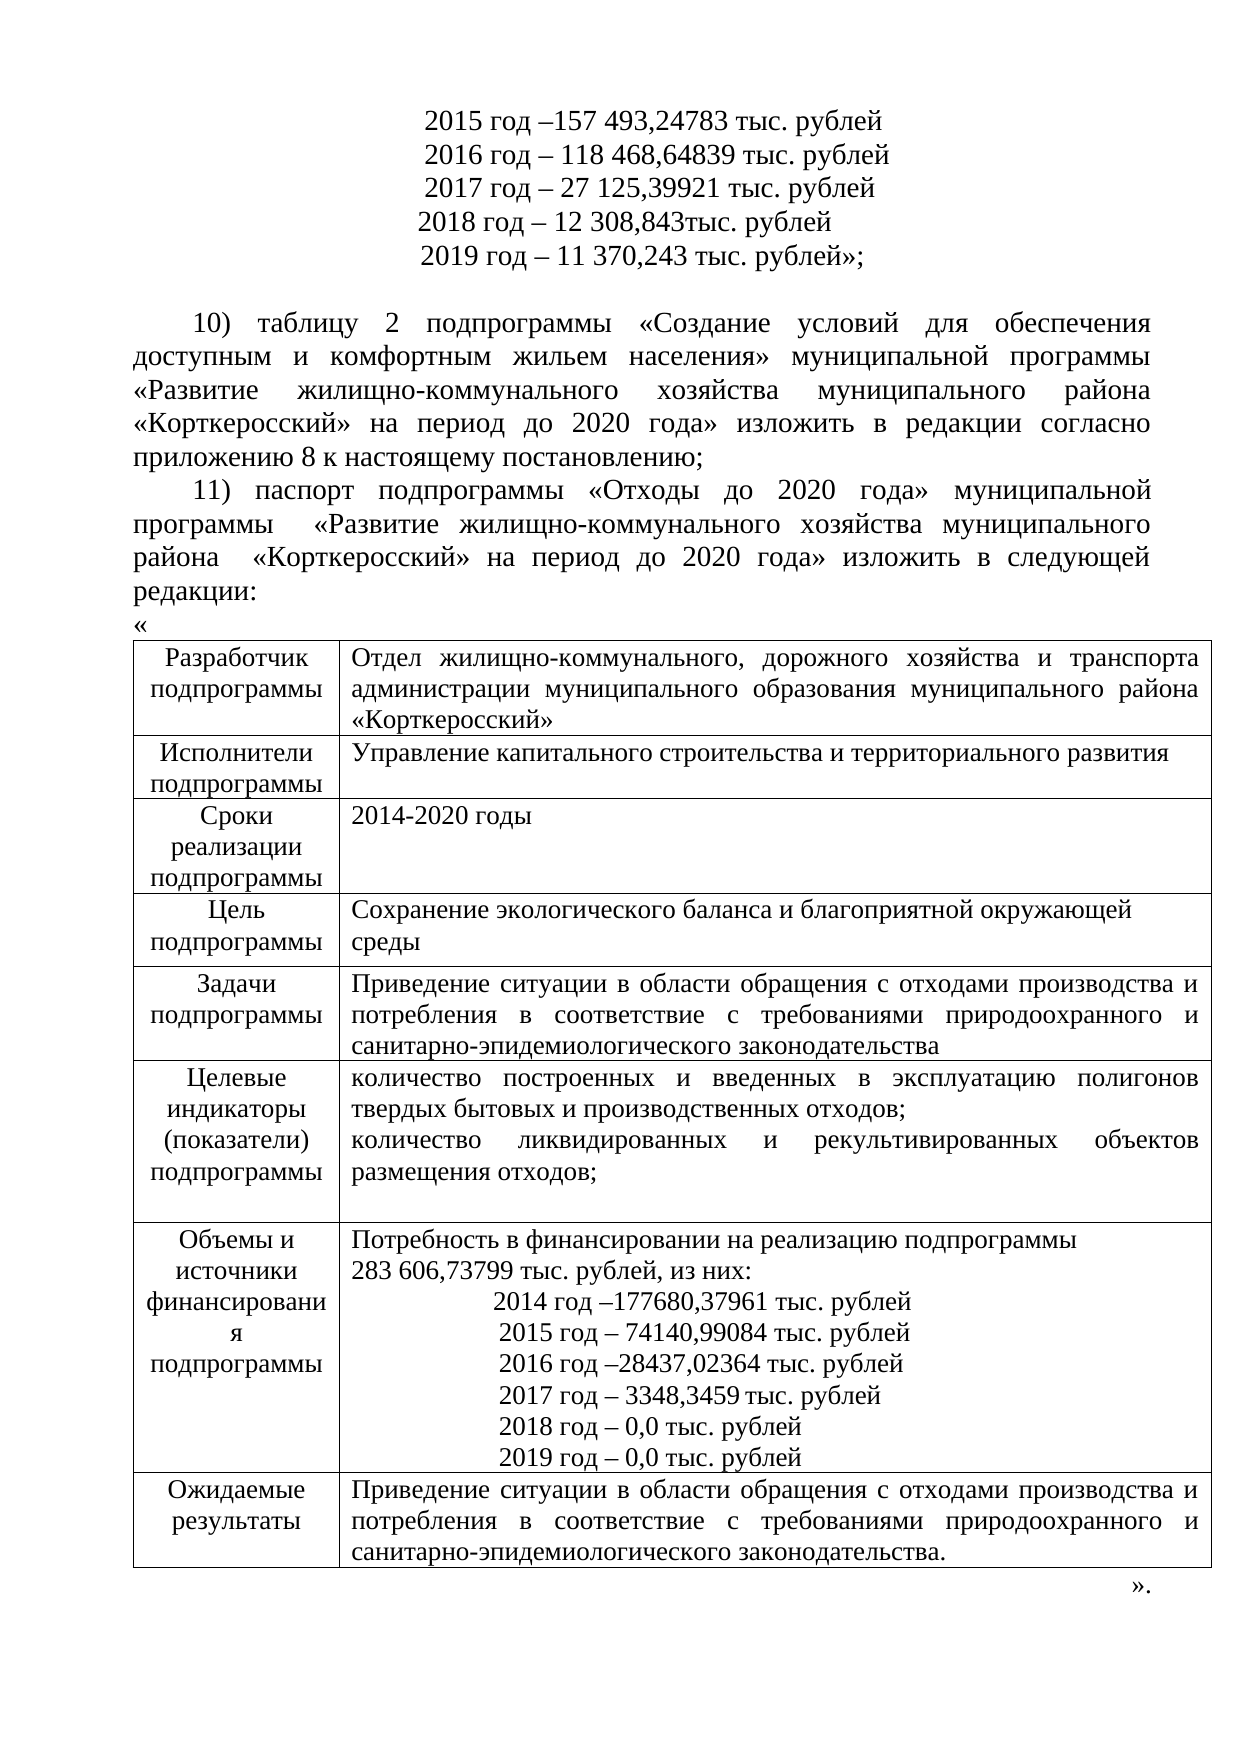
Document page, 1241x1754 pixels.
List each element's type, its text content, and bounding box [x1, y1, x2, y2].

table_cell Сроки реализации подпрограммы [134, 799, 339, 892]
text 2017 год – 27 125,39921 тыс. рублей [133, 171, 1152, 204]
text 2016 год – 118 468,64839 тыс. рублей [133, 137, 1152, 171]
table_cell Задачи подпрограммы [134, 967, 339, 1060]
table_cell количество построенных и введенных в эксплуатацию полигонов твердых бытовых и производственных отходов; количество ликвидированных и рекультивированных объектов размещения отходов; [340, 1061, 1211, 1222]
text 2018 год – 12 308,843тыс. рублей [133, 204, 1152, 238]
table_cell Целевые индикаторы (показатели) подпрограммы [134, 1061, 339, 1222]
table_cell Объемы и источники финансирования подпрограммы [134, 1223, 339, 1472]
table_cell Приведение ситуации в области обращения с отходами производства и потребления в соответствие с требованиями природоохранного и санитарно-эпидемиологического законодательства. [340, 1473, 1211, 1567]
table_cell Сохранение экологического баланса и благоприятной окружающей среды [340, 894, 1211, 966]
table_header Разработчик подпрограммы [134, 641, 339, 734]
table_cell Приведение ситуации в области обращения с отходами производства и потребления в соответствие с требованиями природоохранного и санитарно-эпидемиологического законодательства [340, 967, 1211, 1060]
text ». [133, 1568, 1152, 1599]
table_cell Ожидаемые результаты [134, 1473, 339, 1567]
text 10) таблицу 2 подпрограммы «Создание условий для обеспечения доступным и комфортным жильем населения» муниципальной программы «Развитие жилищно-коммунального хозяйства муниципального района «Корткеросский» на период до 2020 года» изложить в редакции согласно приложению 8 к настоящему постановлению; [133, 305, 1152, 472]
table_cell Управление капитального строительства и территориального развития [340, 736, 1211, 798]
table_cell 2014-2020 годы [340, 799, 1211, 892]
text 2015 год –157 493,24783 тыс. рублей [133, 103, 1152, 137]
text 2019 год – 11 370,243 тыс. рублей»; [133, 238, 1152, 271]
table_header Отдел жилищно-коммунального, дорожного хозяйства и транспорта администрации муниципального образования муниципального района «Корткеросский» [340, 641, 1211, 734]
text 11) паспорт подпрограммы «Отходы до 2020 года» муниципальной программы «Развитие жилищно-коммунального хозяйства муниципального района «Корткеросский» на период до 2020 года» изложить в следующей редакции: [133, 472, 1152, 607]
text « [133, 607, 1152, 640]
table_cell Потребность в финансировании на реализацию подпрограммы 283 606,73799 тыс. рублей, из них: 2014 год –177680,37961 тыс. рублей 2015 год – 74140,99084 тыс. рублей 2016 год –28437,02364 тыс. рублей 2017 год – 3348,3459 тыс. рублей 2018 год – 0,0 тыс. рублей 2019 год – 0,0 тыс. рублей [340, 1223, 1211, 1472]
table_cell Цель подпрограммы [134, 894, 339, 966]
table_cell Исполнители подпрограммы [134, 736, 339, 798]
